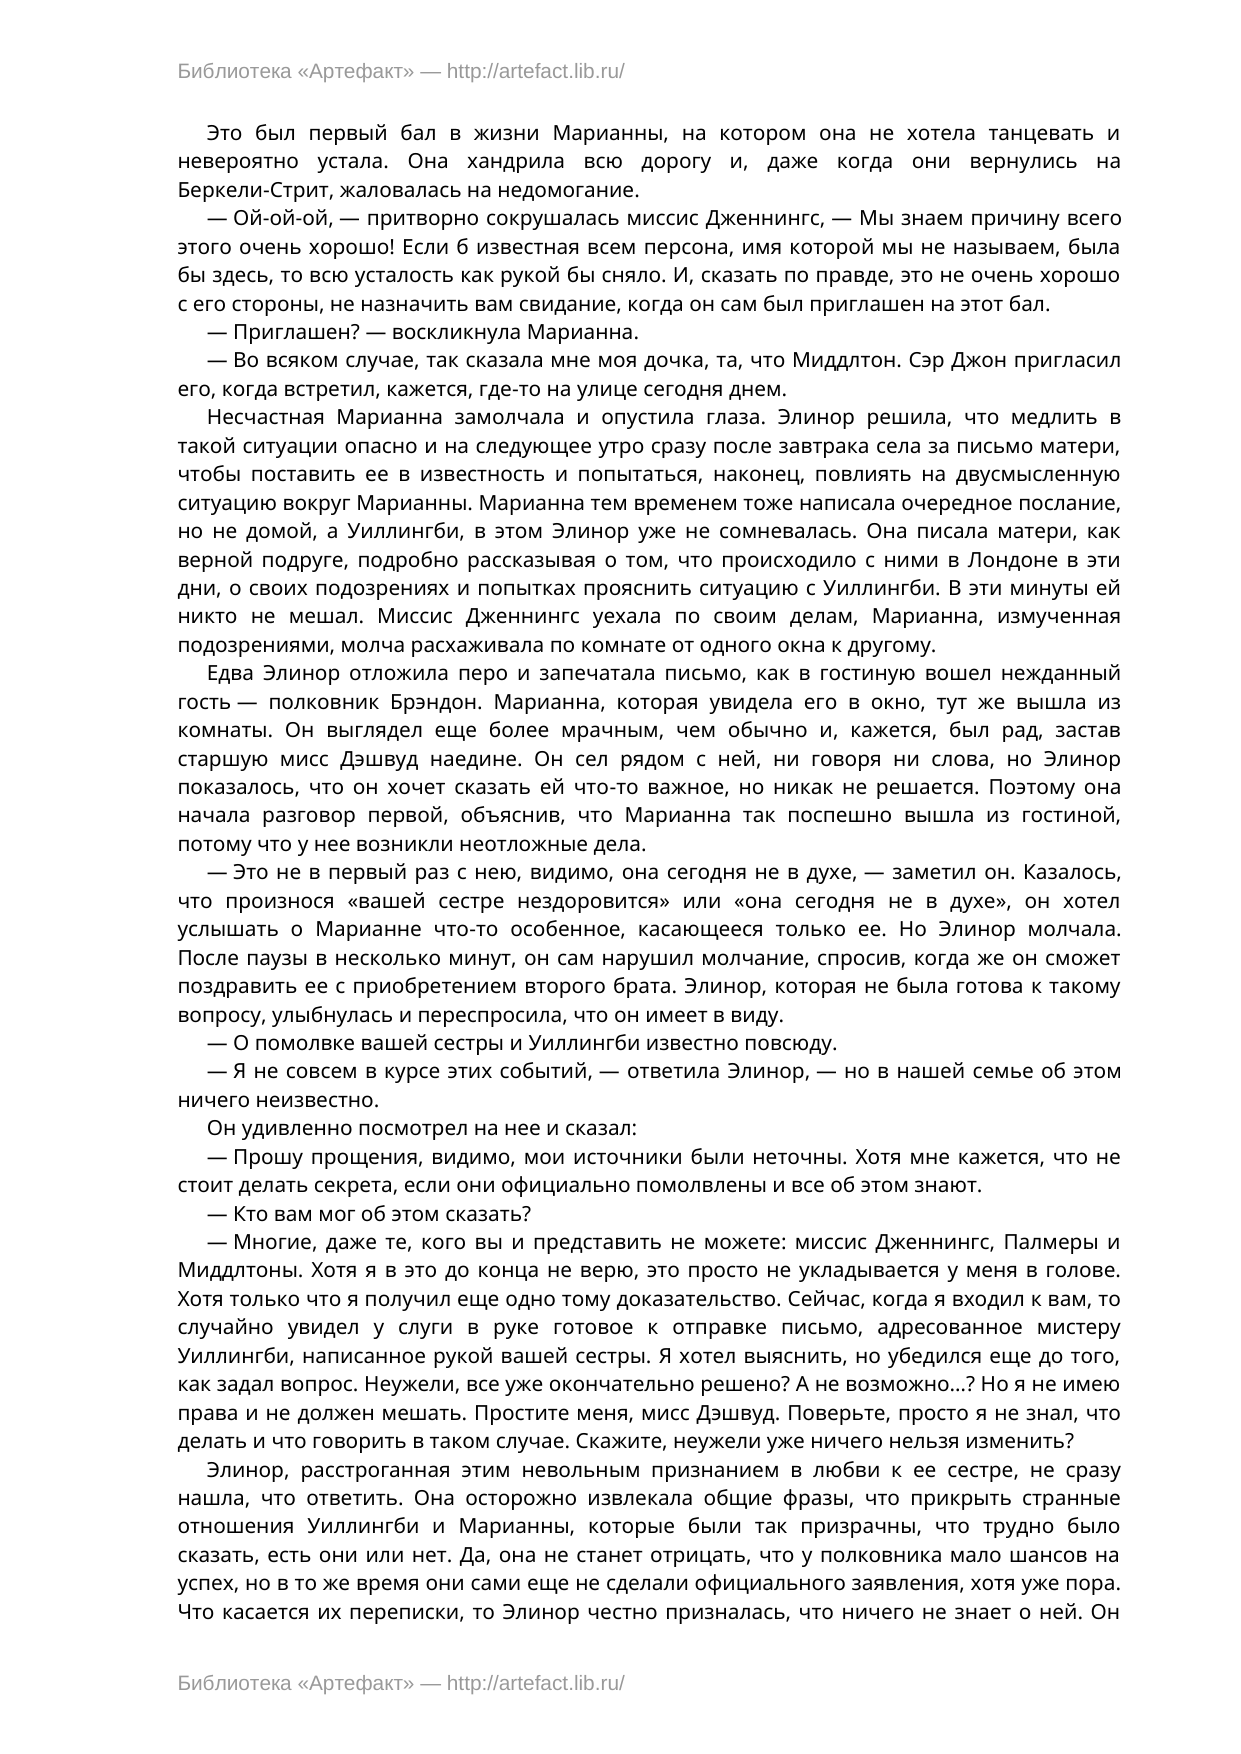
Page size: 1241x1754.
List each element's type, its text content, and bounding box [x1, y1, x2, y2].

text — Кто вам мог об этом сказать? [177, 1199, 1122, 1227]
text Это был первый бал в жизни Марианны, на котором она не хотела танцевать и невероятно устала. Она хандрила всю дорогу и, даже когда они вернулись на Беркели-Стрит, жаловалась на недомогание. [177, 118, 1122, 203]
text — Многие, даже те, кого вы и представить не можете: миссис Дженнингс, Палмеры и Миддлтоны. Хотя я в это до конца не верю, это просто не укладывается у меня в голове. Хотя только что я получил еще одно тому доказательство. Сейчас, когда я входил к вам, то случайно увидел у слуги в руке готовое к отправке письмо, адресованное мистеру Уиллингби, написанное рукой вашей сестры. Я хотел выяснить, но убедился еще до того, как задал вопрос. Неужели, все уже окончательно решено? А не возможно…? Но я не имею права и не должен мешать. Простите меня, мисс Дэшвуд. Поверьте, просто я не знал, что делать и что говорить в таком случае. Скажите, неужели уже ничего нельзя изменить? [177, 1227, 1122, 1455]
text — Приглашен? — воскликнула Марианна. [177, 317, 1122, 346]
text Едва Элинор отложила перо и запечатала письмо, как в гостиную вошел нежданный гость — полковник Брэндон. Марианна, которая увидела его в окно, тут же вышла из комнаты. Он выглядел еще более мрачным, чем обычно и, кажется, был рад, застав старшую мисс Дэшвуд наедине. Он сел рядом с ней, ни говоря ни слова, но Элинор показалось, что он хочет сказать ей что-то важное, но никак не решается. Поэтому она начала разговор первой, объяснив, что Марианна так поспешно вышла из гостиной, потому что у нее возникли неотложные дела. [177, 658, 1122, 857]
text — Ой-ой-ой, — притворно сокрушалась миссис Дженнингс, — Мы знаем причину всего этого очень хорошо! Если б известная всем персона, имя которой мы не называем, была бы здесь, то всю усталость как рукой бы сняло. И, сказать по правде, это не очень хорошо с его стороны, не назначить вам свидание, когда он сам был приглашен на этот бал. [177, 203, 1122, 317]
text — Это не в первый раз с нею, видимо, она сегодня не в духе, — заметил он. Казалось, что произнося «вашей сестре нездоровится» или «она сегодня не в духе», он хотел услышать о Марианне что-то особенное, касающееся только ее. Но Элинор молчала. После паузы в несколько минут, он сам нарушил молчание, спросив, когда же он сможет поздравить ее с приобретением второго брата. Элинор, которая не была готова к такому вопросу, улыбнулась и переспросила, что он имеет в виду. [177, 857, 1122, 1028]
text — О помолвке вашей сестры и Уиллингби известно повсюду. [177, 1028, 1122, 1057]
text — Я не совсем в курсе этих событий, — ответила Элинор, — но в нашей семье об этом ничего неизвестно. [177, 1057, 1122, 1113]
text Несчастная Марианна замолчала и опустила глаза. Элинор решила, что медлить в такой ситуации опасно и на следующее утро сразу после завтрака села за письмо матери, чтобы поставить ее в известность и попытаться, наконец, повлиять на двусмысленную ситуацию вокруг Марианны. Марианна тем временем тоже написала очередное послание, но не домой, а Уиллингби, в этом Элинор уже не сомневалась. Она писала матери, как верной подруге, подробно рассказывая о том, что происходило с ними в Лондоне в эти дни, о своих подозрениях и попытках прояснить ситуацию с Уиллингби. В эти минуты ей никто не мешал. Миссис Дженнингс уехала по своим делам, Марианна, измученная подозрениями, молча расхаживала по комнате от одного окна к другому. [177, 402, 1122, 658]
text — Во всяком случае, так сказала мне моя дочка, та, что Миддлтон. Сэр Джон пригласил его, когда встретил, кажется, где-то на улице сегодня днем. [177, 346, 1122, 402]
text — Прошу прощения, видимо, мои источники были неточны. Хотя мне кажется, что не стоит делать секрета, если они официально помолвлены и все об этом знают. [177, 1142, 1122, 1199]
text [177, 1455, 1122, 1625]
text Он удивленно посмотрел на нее и сказал: [177, 1113, 1122, 1142]
